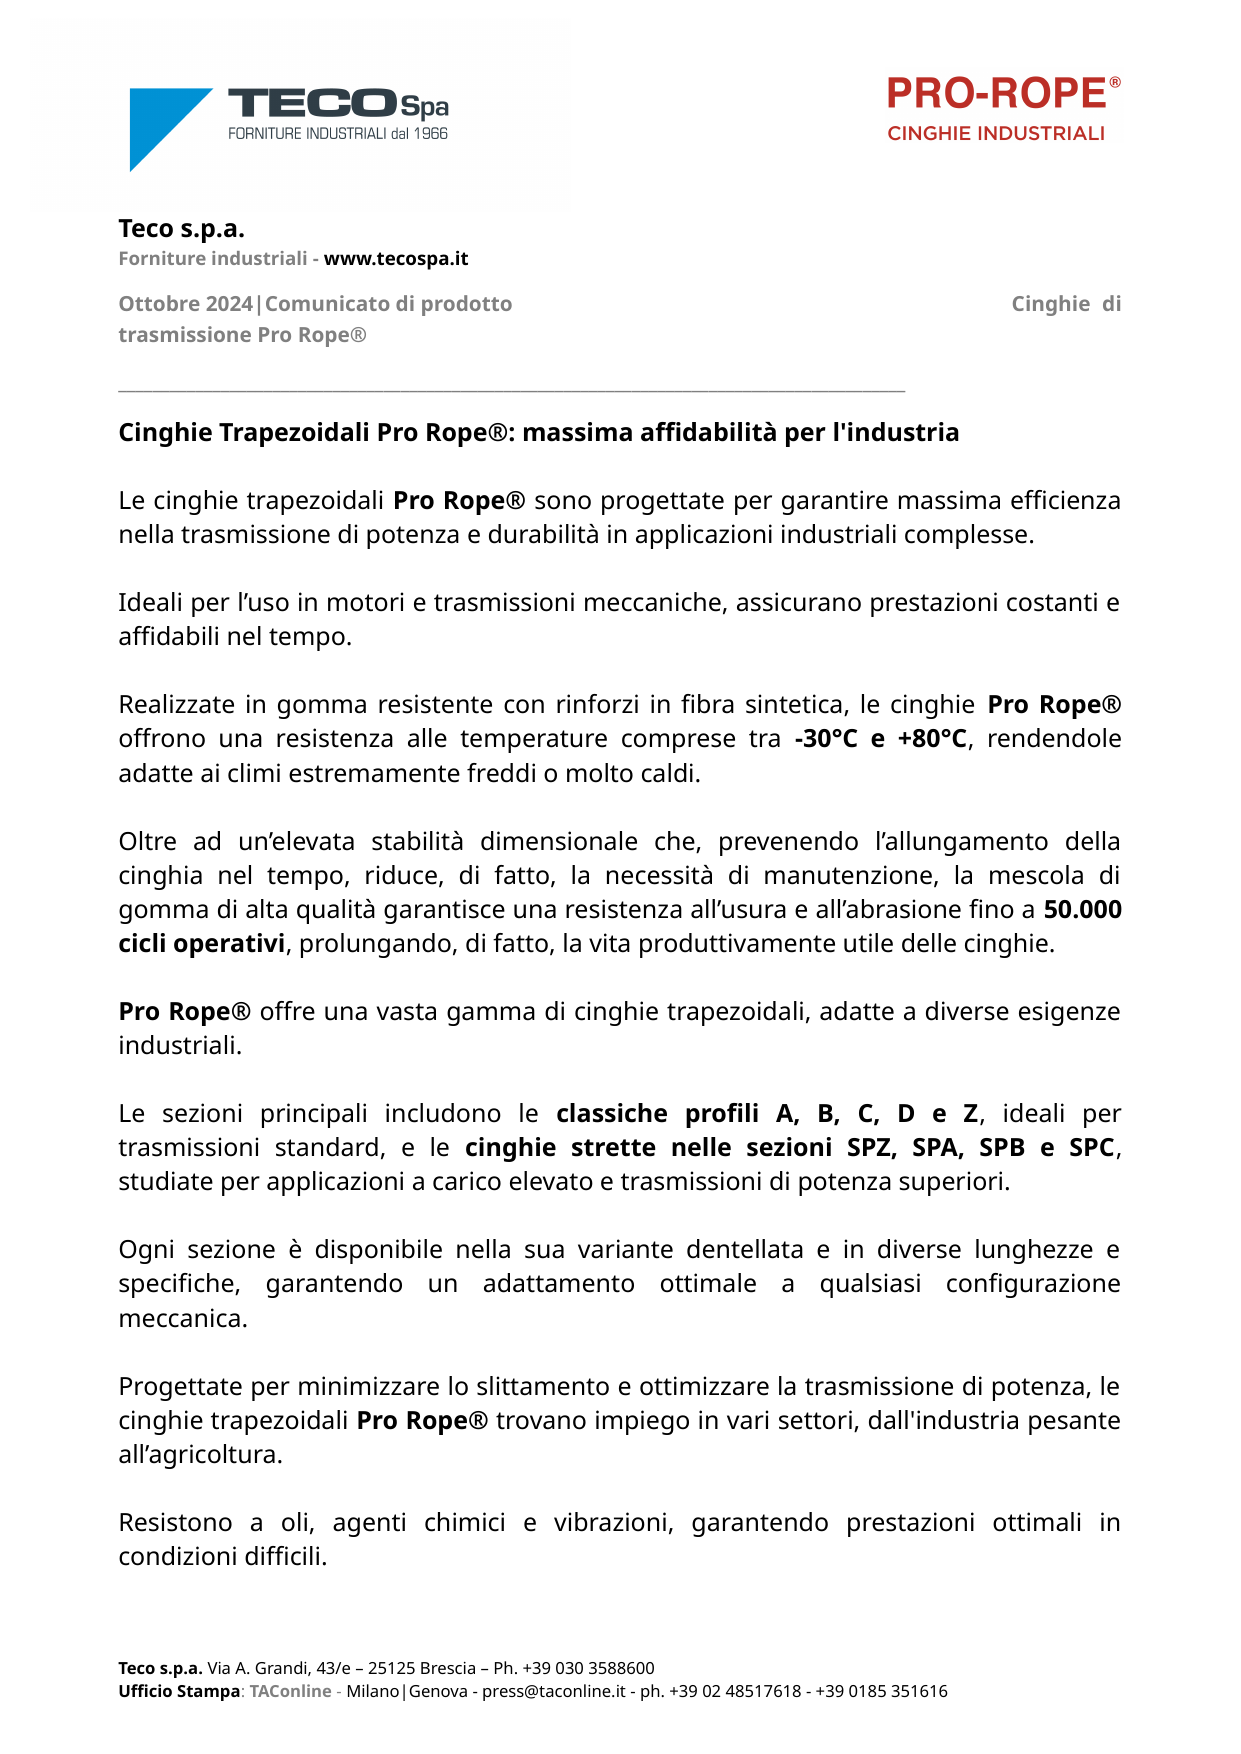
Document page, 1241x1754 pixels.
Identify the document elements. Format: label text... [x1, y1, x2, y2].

text Teco s.p.a. [118, 211, 1122, 245]
text Le cinghie trapezoidali Pro Rope® sono progettate per garantire massima efficienza nella trasmissione di potenza e durabilità in applicazioni industriali complesse. [118, 483, 1122, 551]
text Cinghie Trapezoidali Pro Rope®: massima affidabilità per l'industria [118, 414, 1122, 449]
text Ogni sezione è disponibile nella sua variante dentellata e in diverse lunghezze e specifiche, garantendo un adattamento ottimale a qualsiasi configurazione meccanica. [118, 1232, 1122, 1334]
text ____________________________________________________________________________________________ [118, 367, 1122, 396]
picture [885, 67, 1124, 143]
text Realizzate in gomma resistente con rinforzi in fibra sintetica, le cinghie Pro Rope® offrono una resistenza alle temperature comprese tra -30°C e +80°C, rendendole adatte ai climi estremamente freddi o molto caldi. [118, 687, 1122, 789]
picture [29, 18, 572, 212]
text Oltre ad un’elevata stabilità dimensionale che, prevenendo l’allungamento della cinghia nel tempo, riduce, di fatto, la necessità di manutenzione, la mescola di gomma di alta qualità garantisce una resistenza all’usura e all’abrasione fino a 50.000 cicli operativi, prolungando, di fatto, la vita produttivamente utile delle cinghie. [118, 823, 1122, 959]
text Pro Rope® offre una vasta gamma di cinghie trapezoidali, adatte a diverse esigenze industriali. [118, 994, 1122, 1062]
text Progettate per minimizzare lo slittamento e ottimizzare la trasmissione di potenza, le cinghie trapezoidali Pro Rope® trovano impiego in vari settori, dall'industria pesante all’agricoltura. [118, 1368, 1122, 1471]
text Le sezioni principali includono le classiche profili A, B, C, D e Z, ideali per trasmissioni standard, e le cinghie strette nelle sezioni SPZ, SPA, SPB e SPC, studiate per applicazioni a carico elevato e trasmissioni di potenza superiori. [118, 1096, 1122, 1198]
text Forniture industriali - www.tecospa.it [118, 245, 1122, 271]
text Ideali per l’uso in motori e trasmissioni meccaniche, assicurano prestazioni costanti e affidabili nel tempo. [118, 585, 1122, 653]
text Resistono a oli, agenti chimici e vibrazioni, garantendo prestazioni ottimali in condizioni difficili. [118, 1504, 1122, 1573]
text Ottobre 2024|Comunicato di prodotto Cinghie di trasmissione Pro Rope® [118, 289, 1122, 348]
